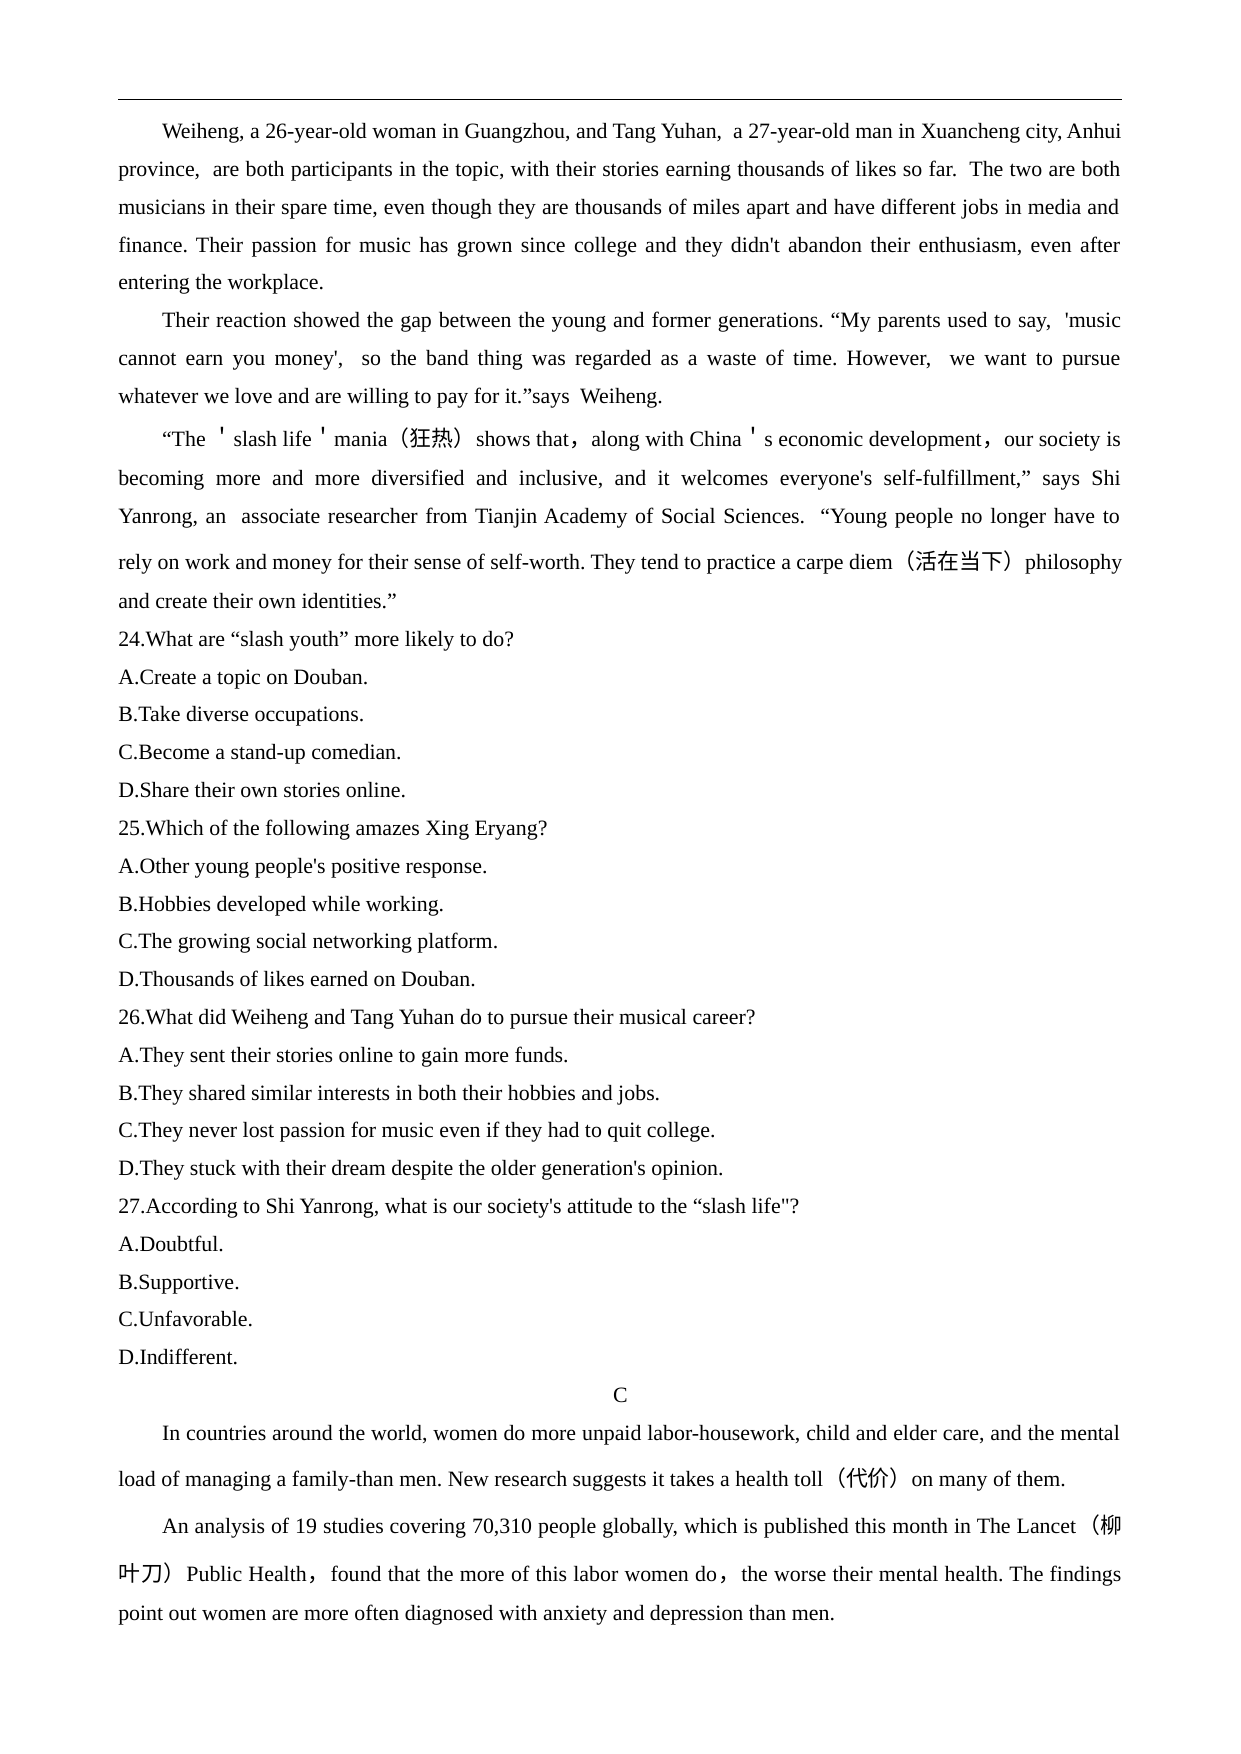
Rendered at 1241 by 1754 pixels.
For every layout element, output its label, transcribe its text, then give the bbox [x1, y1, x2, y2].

text A.Create a topic on Douban. [118, 664, 1122, 689]
text C.The growing social networking platform. [118, 928, 1122, 953]
text In countries around the world, women do more unpaid labor-housework, child and elder care, and the mental load of managing a family-than men. New research suggests it takes a health toll（代价）on many of them. [118, 1420, 1122, 1493]
text “The ＇slash life＇mania（狂热）shows that，along with China＇s economic development，our society is becoming more and more diversified and inclusive, and it welcomes everyone's self-fulfillment,” says Shi Yanrong, an associate researcher from Tianjin Academy of Social Sciences. “Young people no longer have to rely on work and money for their sense of self-worth. They tend to practice a carpe diem（活在当下）philosophy and create their own identities.” [118, 421, 1122, 613]
text 27.According to Shi Yanrong, what is our society's attitude to the “slash life"? [118, 1193, 1122, 1218]
text D.Indifferent. [118, 1344, 1122, 1369]
text 25.Which of the following amazes Xing Eryang? [118, 815, 1122, 840]
text B.Take diverse occupations. [118, 701, 1122, 727]
text B.Supportive. [118, 1269, 1122, 1294]
text Their reaction showed the gap between the young and former generations. “My parents used to say, 'music cannot earn you money', so the band thing was regarded as a waste of time. However, we want to pursue whatever we love and are willing to pay for it.”says Weiheng. [118, 307, 1122, 408]
text C.Unfavorable. [118, 1306, 1122, 1332]
text A.Doubtful. [118, 1231, 1122, 1256]
text C [118, 1382, 1122, 1407]
text C.They never lost passion for music even if they had to quit college. [118, 1117, 1122, 1143]
text A.Other young people's positive response. [118, 853, 1122, 878]
text D.They stuck with their dream despite the older generation's opinion. [118, 1155, 1122, 1180]
text 26.What did Weiheng and Tang Yuhan do to pursue their musical career? [118, 1004, 1122, 1029]
text B.They shared similar interests in both their hobbies and jobs. [118, 1079, 1122, 1105]
text Weiheng, a 26-year-old woman in Guangzhou, and Tang Yuhan, a 27-year-old man in Xuancheng city, Anhui province, are both participants in the topic, with their stories earning thousands of likes so far. The two are both musicians in their spare time, even though they are thousands of miles apart and have different jobs in media and finance. Their passion for music has grown since college and they didn't abandon their enthusiasm, even after entering the workplace. [118, 118, 1122, 294]
text 24.What are “slash youth” more likely to do? [118, 626, 1122, 651]
text An analysis of 19 studies covering 70,310 people globally, which is published this month in The Lancet（柳叶刀）Public Health，found that the more of this labor women do，the worse their mental health. The findings point out women are more often diagnosed with anxiety and depression than men. [118, 1508, 1122, 1625]
text B.Hobbies developed while working. [118, 891, 1122, 916]
text D.Share their own stories online. [118, 777, 1122, 802]
text D.Thousands of likes earned on Douban. [118, 966, 1122, 991]
text C.Become a stand-up comedian. [118, 739, 1122, 764]
text A.They sent their stories online to gain more funds. [118, 1042, 1122, 1067]
